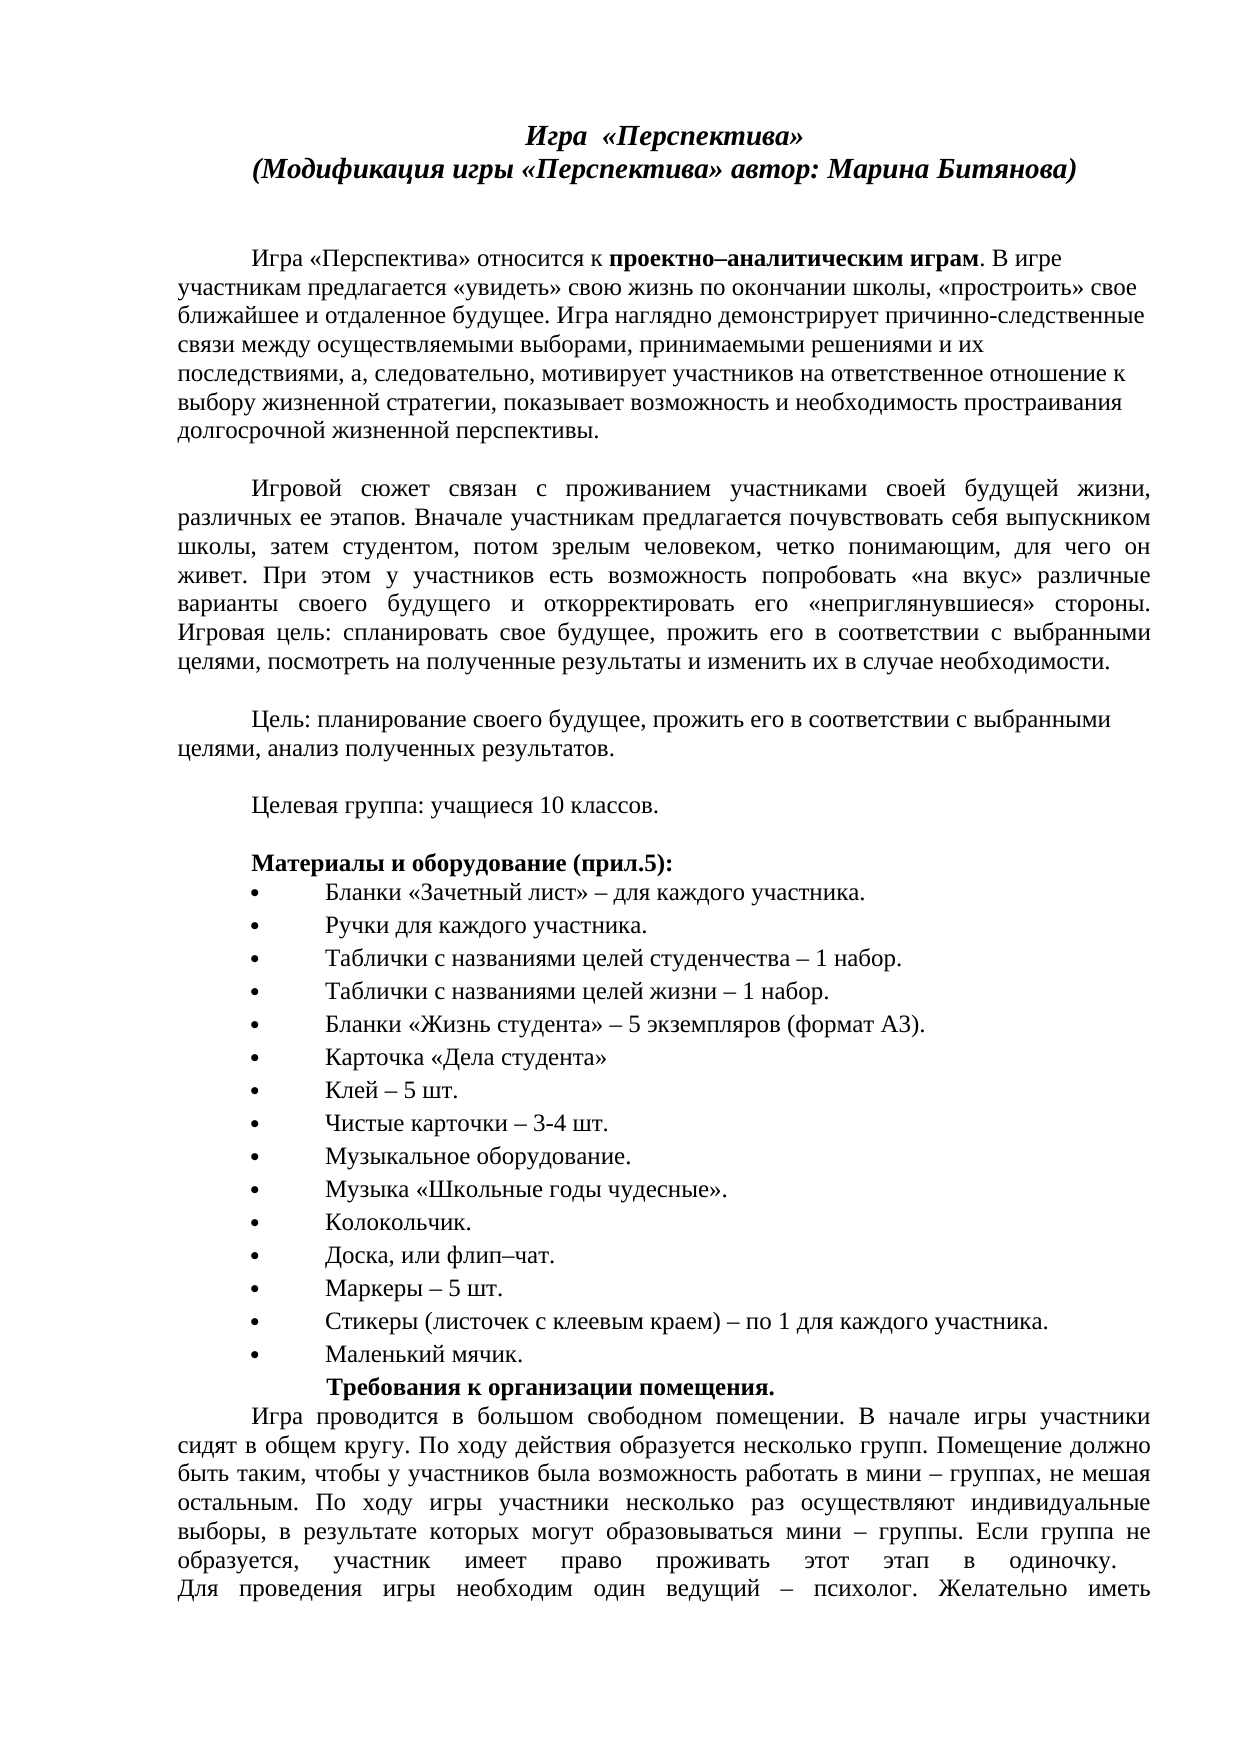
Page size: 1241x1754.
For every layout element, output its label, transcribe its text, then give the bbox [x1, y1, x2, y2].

list Доска, или флип–чат. [177, 1240, 1152, 1269]
list Карточка «Дела студента» [177, 1042, 1152, 1071]
text Цель: планирование своего будущее, прожить его в соответствии с выбранными целями, анализ полученных результатов. [177, 704, 1152, 761]
text Целевая группа: учащиеся 10 классов. [177, 791, 1152, 819]
list Бланки «Жизнь студента» – 5 экземпляров (формат А3). [177, 1009, 1152, 1038]
list Таблички с названиями целей жизни – 1 набор. [177, 976, 1152, 1005]
list Ручки для каждого участника. [177, 910, 1152, 939]
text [177, 1401, 1152, 1602]
text Требования к организации помещения. [252, 1372, 1152, 1401]
list Стикеры (листочек с клеевым краем) – по 1 для каждого участника. [177, 1306, 1152, 1335]
list Таблички с названиями целей студенчества – 1 набор. [177, 943, 1152, 972]
text Материалы и оборудование (прил.5): [177, 848, 1152, 877]
list Клей – 5 шт. [177, 1075, 1152, 1104]
text Игровой сюжет связан с проживанием участниками своей будущей жизни, различных ее этапов. Вначале участникам предлагается почувствовать себя выпускником школы, затем студентом, потом зрелым человеком, четко понимающим, для чего он живет. При этом у участников есть возможность попробовать «на вкус» различные варианты своего будущего и откорректировать его «неприглянувшиеся» стороны. Игровая цель: спланировать свое будущее, прожить его в соответствии с выбранными целями, посмотреть на полученные результаты и изменить их в случае необходимости. [177, 473, 1152, 675]
list Музыкальное оборудование. [177, 1141, 1152, 1170]
text (Модификация игры «Перспектива» автор: Марина Битянова) [177, 152, 1152, 185]
list Маркеры – 5 шт. [177, 1273, 1152, 1302]
text Игра «Перспектива» [177, 118, 1152, 152]
list Маленький мячик. [177, 1339, 1152, 1368]
list Колокольчик. [177, 1207, 1152, 1236]
text Игра «Перспектива» относится к проектно–аналитическим играм. В игре участникам предлагается «увидеть» свою жизнь по окончании школы, «простроить» свое ближайшее и отдаленное будущее. Игра наглядно демонстрирует причинно-следственные связи между осуществляемыми выборами, принимаемыми решениями и их последствиями, а, следовательно, мотивирует участников на ответственное отношение к выбору жизненной стратегии, показывает возможность и необходимость простраивания долгосрочной жизненной перспективы. [177, 243, 1152, 444]
list Музыка «Школьные годы чудесные». [177, 1174, 1152, 1203]
list Чистые карточки – 3-4 шт. [177, 1108, 1152, 1137]
list Бланки «Зачетный лист» – для каждого участника. [177, 877, 1152, 906]
